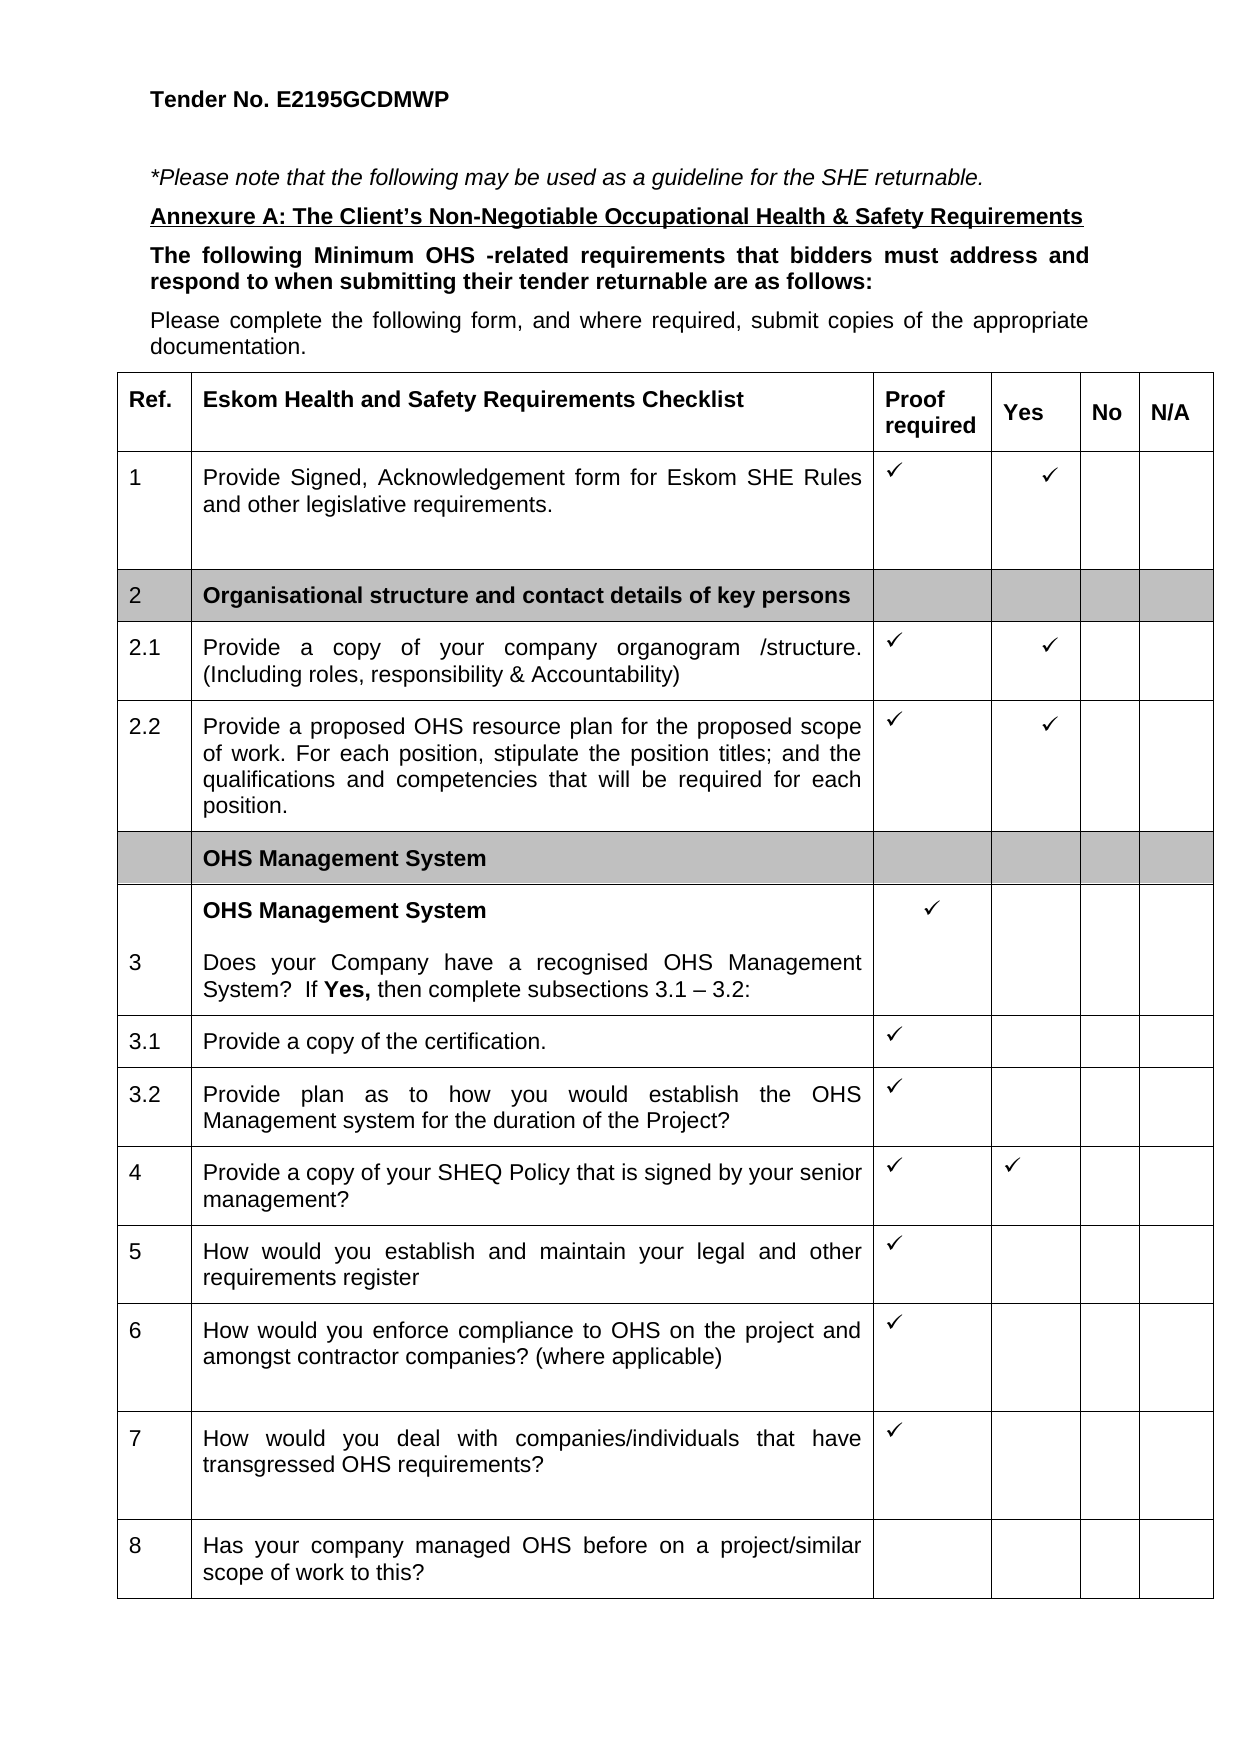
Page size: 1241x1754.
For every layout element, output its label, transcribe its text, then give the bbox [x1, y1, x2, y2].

text *Please note that the following may be used as a guideline for the SHE returnable. [150, 164, 1090, 190]
table_cell [1081, 1147, 1139, 1224]
table_cell [1081, 1520, 1139, 1598]
table_cell [992, 1520, 1080, 1598]
table_cell Provide a copy of your SHEQ Policy that is signed by your senior management? [192, 1147, 873, 1224]
table_header Ref. [118, 373, 191, 451]
table_cell Provide a proposed OHS resource plan for the proposed scope of work. For each position, stipulate the position titles; and the qualifications and competencies that will be required for each position. [192, 701, 873, 831]
table_cell [1140, 832, 1213, 883]
table_cell Provide a copy of the certification. [192, 1016, 873, 1067]
table_cell 6 [118, 1304, 191, 1411]
table_cell [1140, 622, 1213, 699]
table_header No [1081, 373, 1139, 451]
table_cell [1140, 1016, 1213, 1067]
table_cell [874, 452, 991, 568]
table_cell [1081, 937, 1139, 1014]
table_cell [992, 1226, 1080, 1303]
table_cell [992, 885, 1080, 936]
table_cell [992, 452, 1080, 568]
table_cell [992, 570, 1080, 621]
table_cell [874, 885, 991, 936]
table_cell [1081, 452, 1139, 568]
table_cell Provide plan as to how you would establish the OHS Management system for the duration of the Project? [192, 1068, 873, 1146]
table_cell [1081, 1016, 1139, 1067]
table_cell [874, 701, 991, 831]
table_cell 2.2 [118, 701, 191, 831]
table_cell [874, 1016, 991, 1067]
table_cell 3.1 [118, 1016, 191, 1067]
table_cell [992, 832, 1080, 883]
table_cell [118, 832, 191, 883]
table_cell [874, 1147, 991, 1224]
table_cell How would you deal with companies/individuals that have transgressed OHS requirements? [192, 1412, 873, 1519]
table_cell [874, 1304, 991, 1411]
table_cell [1140, 1147, 1213, 1224]
table_cell OHS Management System [192, 832, 873, 883]
table_cell [1140, 570, 1213, 621]
table_cell [874, 937, 991, 1014]
table_cell [118, 885, 191, 936]
table_cell [874, 1226, 991, 1303]
table_cell [1140, 1068, 1213, 1146]
table_cell 3 [118, 937, 191, 1014]
table_cell How would you enforce compliance to OHS on the project and amongst contractor companies? (where applicable) [192, 1304, 873, 1411]
table_header N/A [1140, 373, 1213, 451]
table_cell [874, 622, 991, 699]
table_cell [1081, 701, 1139, 831]
table_cell 2 [118, 570, 191, 621]
table_cell [1081, 622, 1139, 699]
table_cell 2.1 [118, 622, 191, 699]
table_cell Provide a copy of your company organogram /structure. (Including roles, responsibility & Accountability) [192, 622, 873, 699]
table_header Proof required [874, 373, 991, 451]
table_cell [874, 1520, 991, 1598]
table_cell 3.2 [118, 1068, 191, 1146]
table_cell 4 [118, 1147, 191, 1224]
table_cell [1140, 452, 1213, 568]
table_cell [1081, 885, 1139, 936]
table_cell [992, 1304, 1080, 1411]
table_cell [992, 1147, 1080, 1224]
table_cell [1140, 1304, 1213, 1411]
table_cell [1140, 937, 1213, 1014]
table_cell [992, 701, 1080, 831]
table_cell 7 [118, 1412, 191, 1519]
table_cell [992, 1016, 1080, 1067]
table_cell [1140, 701, 1213, 831]
table_header Eskom Health and Safety Requirements Checklist [192, 373, 873, 451]
table_cell [1081, 1304, 1139, 1411]
table_cell Provide Signed, Acknowledgement form for Eskom SHE Rules and other legislative requirements. [192, 452, 873, 568]
table_cell [1140, 1226, 1213, 1303]
table_cell 8 [118, 1520, 191, 1598]
table_cell [992, 937, 1080, 1014]
table_cell [992, 622, 1080, 699]
table_cell [874, 1412, 991, 1519]
table_cell [1140, 1412, 1213, 1519]
table_cell Has your company managed OHS before on a project/similar scope of work to this? [192, 1520, 873, 1598]
table_cell Does your Company have a recognised OHS Management System? If Yes, then complete subsections 3.1 – 3.2: [192, 937, 873, 1014]
table_cell [992, 1068, 1080, 1146]
table_cell How would you establish and maintain your legal and other requirements register [192, 1226, 873, 1303]
table_cell [1081, 1412, 1139, 1519]
table_cell [1140, 1520, 1213, 1598]
table_cell [1081, 570, 1139, 621]
table_cell OHS Management System [192, 885, 873, 936]
text Annexure A: The Client’s Non-Negotiable Occupational Health & Safety Requirements [150, 203, 1090, 229]
text Please complete the following form, and where required, submit copies of the appropriate documentation. [150, 307, 1090, 359]
table_cell Organisational structure and contact details of key persons [192, 570, 873, 621]
table_cell [874, 832, 991, 883]
table_cell [874, 1068, 991, 1146]
table_cell 1 [118, 452, 191, 568]
table_cell [992, 1412, 1080, 1519]
table_cell [1140, 885, 1213, 936]
text The following Minimum OHS -related requirements that bidders must address and respond to when submitting their tender returnable are as follows: [150, 242, 1090, 294]
table_cell [1081, 1068, 1139, 1146]
table_cell [874, 570, 991, 621]
table_cell [1081, 1226, 1139, 1303]
table_cell 5 [118, 1226, 191, 1303]
table_cell [1081, 832, 1139, 883]
table_header Yes [992, 373, 1080, 451]
